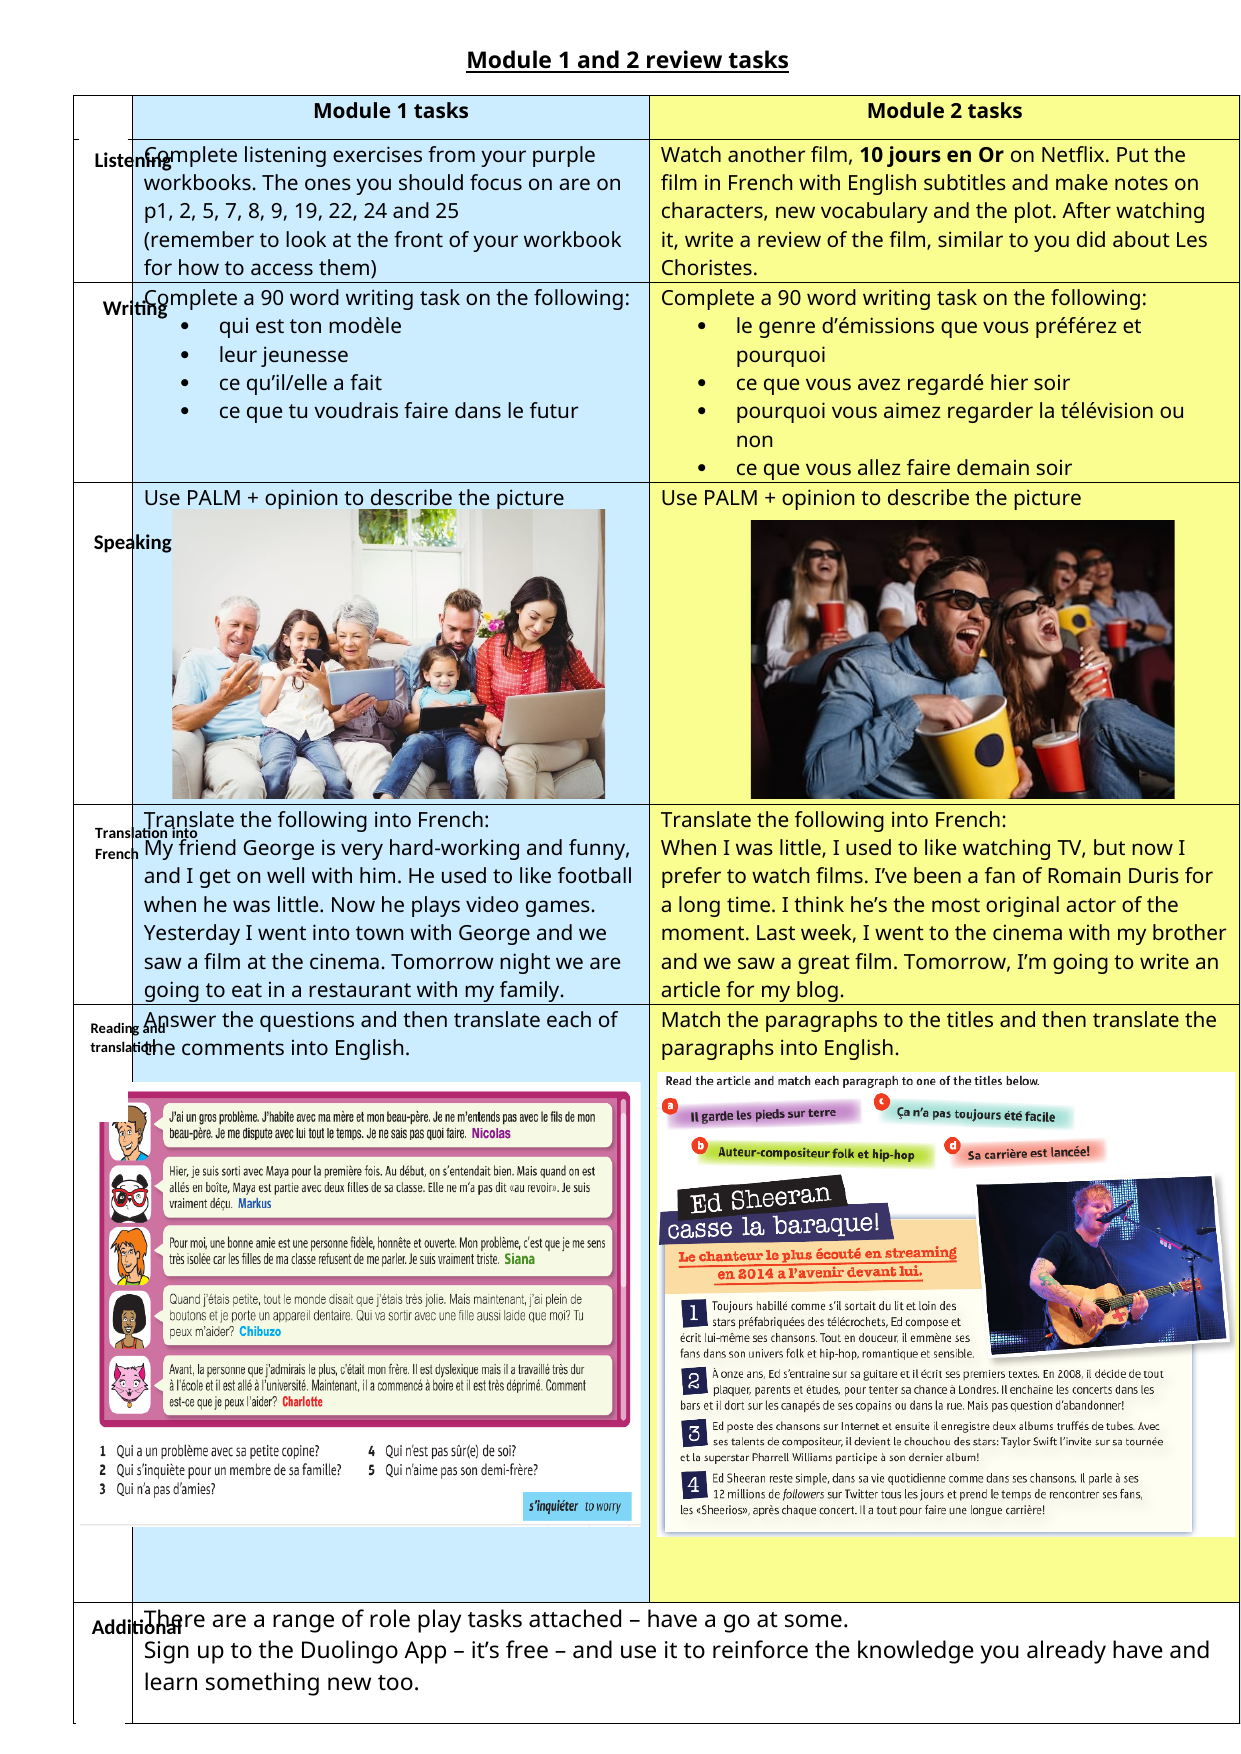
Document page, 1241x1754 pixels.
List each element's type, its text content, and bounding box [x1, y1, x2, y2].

table_cell Translate the following into French: My friend George is very hard-working and funny, and I get on well with him. He used to like football when he was little. Now he plays video games. Yesterday I went into town with George and we saw a film at the cinema. Tomorrow night we are going to eat in a restaurant with my family. [133, 805, 649, 1004]
table_cell [74, 1005, 132, 1602]
picture [750, 520, 1175, 799]
table_cell Answer the questions and then translate each of the comments into English. [133, 1005, 649, 1602]
table_cell Complete listening exercises from your purple workbooks. The ones you should focus on are on p1, 2, 5, 7, 8, 9, 19, 22, 24 and 25 (remember to look at the front of your workbook for how to access them) [133, 140, 649, 282]
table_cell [133, 1603, 1239, 1723]
table_cell Use PALM + opinion to describe the picture [133, 483, 649, 804]
table_header [74, 96, 132, 139]
text Module 1 and 2 review tasks [74, 44, 1181, 76]
table_cell Complete a 90 word writing task on the following: qui est ton modèle leur jeunesse ce qu’il/elle a fait ce que tu voudrais faire dans le futur [133, 283, 649, 482]
table_cell [74, 483, 132, 804]
picture [172, 509, 605, 799]
table_cell [74, 283, 132, 482]
table_cell Translate the following into French: When I was little, I used to like watching TV, but now I prefer to watch films. I’ve been a fan of Romain Duris for a long time. I think he’s the most original actor of the moment. Last week, I went to the cinema with my brother and we saw a great film. Tomorrow, I’m going to write an article for my blog. [650, 805, 1239, 1004]
table_cell [74, 1603, 132, 1723]
table_cell Watch another film, 10 jours en Or on Netflix. Put the film in French with English subtitles and make notes on characters, new vocabulary and the plot. After watching it, write a review of the film, similar to you did about Les Choristes. [650, 140, 1239, 282]
table_cell Use PALM + opinion to describe the picture [650, 483, 1239, 804]
table_cell [74, 140, 132, 282]
table_cell Complete a 90 word writing task on the following: le genre d’émissions que vous préférez et pourquoi ce que vous avez regardé hier soir pourquoi vous aimez regarder la télévision ou non ce que vous allez faire demain soir [650, 283, 1239, 482]
table_cell Match the paragraphs to the titles and then translate the paragraphs into English. [650, 1005, 1239, 1602]
picture [657, 1072, 1236, 1537]
picture [79, 1082, 641, 1527]
table_cell [74, 805, 132, 1004]
table_header Module 1 tasks [133, 96, 649, 139]
table_header Module 2 tasks [650, 96, 1239, 139]
